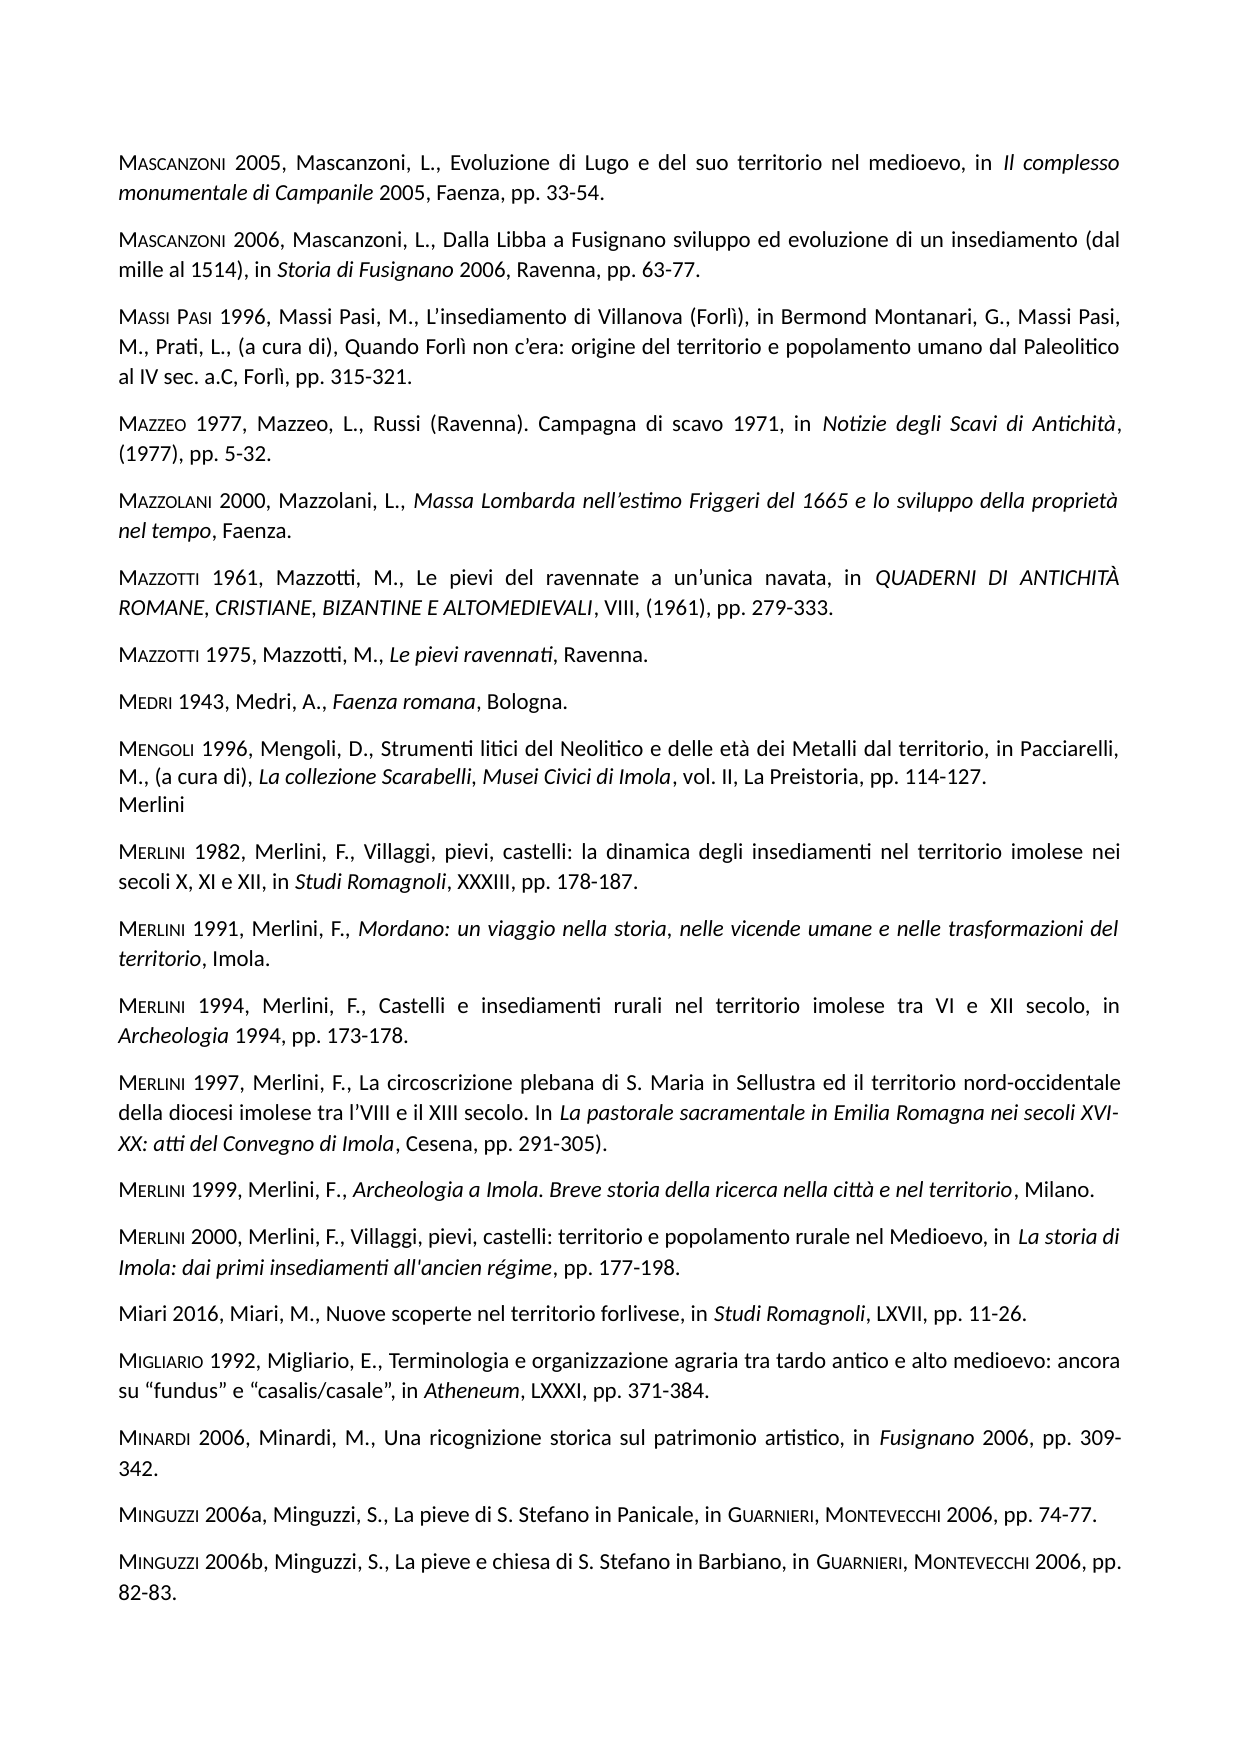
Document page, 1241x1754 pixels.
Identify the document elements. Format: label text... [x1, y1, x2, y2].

text Mascanzoni 2006, Mascanzoni, L., Dalla Libba a Fusignano sviluppo ed evoluzione di un insediamento (dal mille al 1514), in Storia di Fusignano 2006, Ravenna, pp. 63-77. [118, 225, 1122, 283]
text Merlini [118, 790, 1122, 818]
text Migliario 1992, Migliario, E., Terminologia e organizzazione agraria tra tardo antico e alto medioevo: ancora su “fundus” e “casalis/casale”, in Atheneum, LXXXI, pp. 371-384. [118, 1346, 1122, 1404]
text Medri 1943, Medri, A., Faenza romana, Bologna. [118, 687, 1122, 715]
text Mazzotti 1975, Mazzotti, M., Le pievi ravennati, Ravenna. [118, 640, 1122, 668]
text Mascanzoni 2005, Mascanzoni, L., Evoluzione di Lugo e del suo territorio nel medioevo, in Il complesso monumentale di Campanile 2005, Faenza, pp. 33-54. [118, 148, 1122, 206]
text Merlini 1999, Merlini, F., Archeologia a Imola. Breve storia della ricerca nella città e nel territorio, Milano. [118, 1176, 1122, 1203]
text Mazzeo 1977, Mazzeo, L., Russi (Ravenna). Campagna di scavo 1971, in Notizie degli Scavi di Antichità, (1977), pp. 5-32. [118, 409, 1122, 467]
text Merlini 1982, Merlini, F., Villaggi, pievi, castelli: la dinamica degli insediamenti nel territorio imolese nei secoli X, XI e XII, in Studi Romagnoli, XXXIII, pp. 178-187. [118, 837, 1122, 895]
text Minguzzi 2006b, Minguzzi, S., La pieve e chiesa di S. Stefano in Barbiano, in Guarnieri, Montevecchi 2006, pp. 82-83. [118, 1547, 1122, 1606]
text Miari 2016, Miari, M., Nuove scoperte nel territorio forlivese, in Studi Romagnoli, LXVII, pp. 11-26. [118, 1299, 1122, 1327]
text Massi Pasi 1996, Massi Pasi, M., L’insediamento di Villanova (Forlì), in Bermond Montanari, G., Massi Pasi, M., Prati, L., (a cura di), Quando Forlì non c’era: origine del territorio e popolamento umano dal Paleolitico al IV sec. a.C, Forlì, pp. 315-321. [118, 302, 1122, 390]
text Minguzzi 2006a, Minguzzi, S., La pieve di S. Stefano in Panicale, in Guarnieri, Montevecchi 2006, pp. 74-77. [118, 1501, 1122, 1528]
text Mazzolani 2000, Mazzolani, L., Massa Lombarda nell’estimo Friggeri del 1665 e lo sviluppo della proprietà nel tempo, Faenza. [118, 486, 1122, 544]
text Merlini 1994, Merlini, F., Castelli e insediamenti rurali nel territorio imolese tra VI e XII secolo, in Archeologia 1994, pp. 173-178. [118, 991, 1122, 1049]
text Mazzotti 1961, Mazzotti, M., Le pievi del ravennate a un’unica navata, in QUADERNI DI ANTICHITÀ ROMANE, CRISTIANE, BIZANTINE E ALTOMEDIEVALI, VIII, (1961), pp. 279-333. [118, 563, 1122, 621]
text Merlini 2000, Merlini, F., Villaggi, pievi, castelli: territorio e popolamento rurale nel Medioevo, in La storia di Imola: dai primi insediamenti all'ancien régime, pp. 177-198. [118, 1222, 1122, 1281]
text Merlini 1997, Merlini, F., La circoscrizione plebana di S. Maria in Sellustra ed il territorio nord-occidentale della diocesi imolese tra l’VIII e il XIII secolo. In La pastorale sacramentale in Emilia Romagna nei secoli XVI-XX: atti del Convegno di Imola, Cesena, pp. 291-305). [118, 1068, 1122, 1157]
text Merlini 1991, Merlini, F., Mordano: un viaggio nella storia, nelle vicende umane e nelle trasformazioni del territorio, Imola. [118, 914, 1122, 972]
text Minardi 2006, Minardi, M., Una ricognizione storica sul patrimonio artistico, in Fusignano 2006, pp. 309-342. [118, 1423, 1122, 1482]
text Mengoli 1996, Mengoli, D., Strumenti litici del Neolitico e delle età dei Metalli dal territorio, in Pacciarelli, M., (a cura di), La collezione Scarabelli, Musei Civici di Imola, vol. II, La Preistoria, pp. 114-127. [118, 734, 1122, 790]
